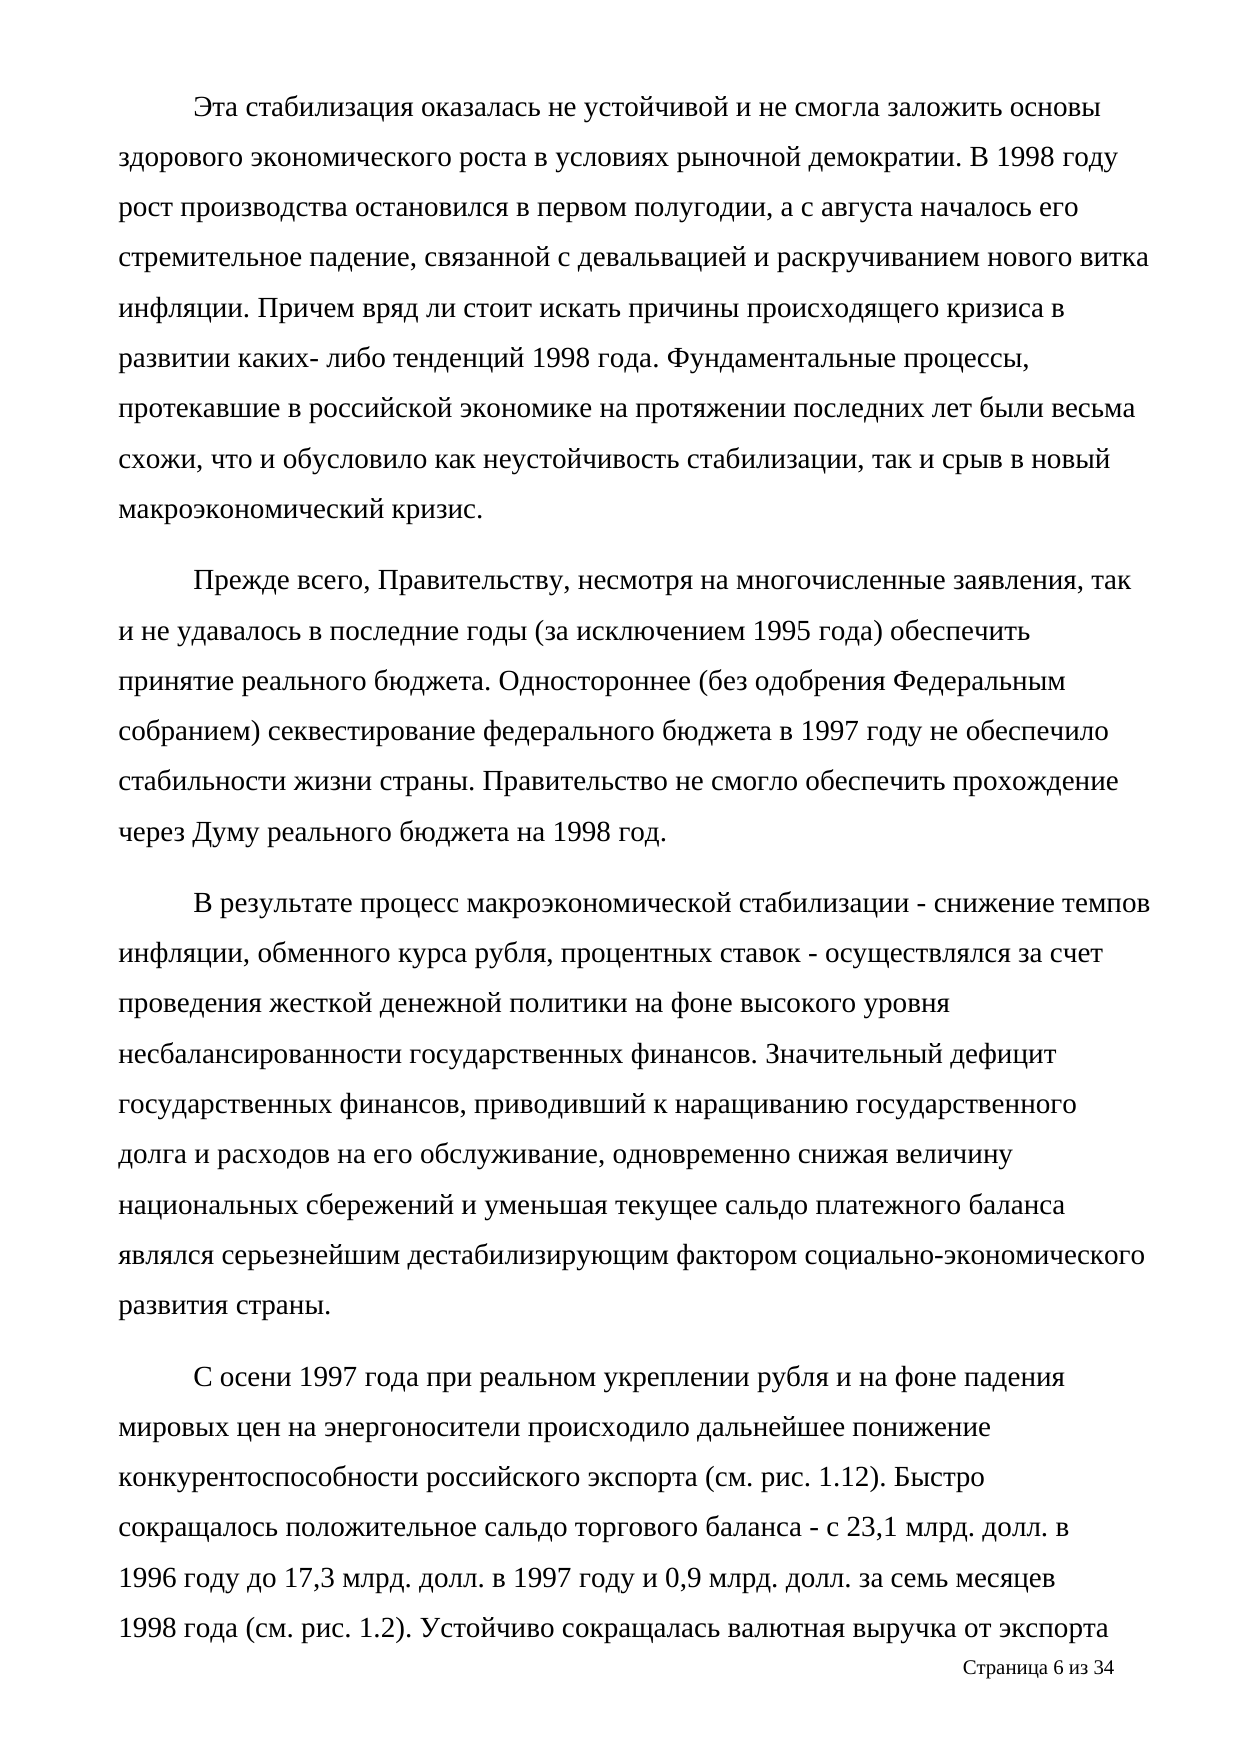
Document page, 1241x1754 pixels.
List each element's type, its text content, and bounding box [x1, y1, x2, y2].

text Прежде всего, Правительству, несмотря на многочисленные заявления, так и не удавалось в последние годы (за исключением 1995 года) обеспечить принятие реального бюджета. Одностороннее (без одобрения Федеральным собранием) секвестирование федерального бюджета в 1997 году не обеспечило стабильности жизни страны. Правительство не смогло обеспечить прохождение через Думу реального бюджета на 1998 год. [118, 562, 1152, 847]
text Эта стабилизация оказалась не устойчивой и не смогла заложить основы здорового экономического роста в условиях рыночной демократии. В 1998 году рост производства остановился в первом полугодии, а с августа началось его стремительное падение, связанной с девальвацией и раскручиванием нового витка инфляции. Причем вряд ли стоит искать причины происходящего кризиса в развитии каких- либо тенденций 1998 года. Фундаментальные процессы, протекавшие в российской экономике на протяжении последних лет были весьма схожи, что и обусловило как неустойчивость стабилизации, так и срыв в новый макроэкономический кризис. [118, 89, 1152, 525]
text В результате процесс макроэкономической стабилизации - снижение темпов инфляции, обменного курса рубля, процентных ставок - осуществлялся за счет проведения жесткой денежной политики на фоне высокого уровня несбалансированности государственных финансов. Значительный дефицит государственных финансов, приводивший к наращиванию государственного долга и расходов на его обслуживание, одновременно снижая величину национальных сбережений и уменьшая текущее сальдо платежного баланса являлся серьезнейшим дестабилизирующим фактором социально-экономического развития страны. [118, 885, 1152, 1321]
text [118, 1359, 1152, 1644]
